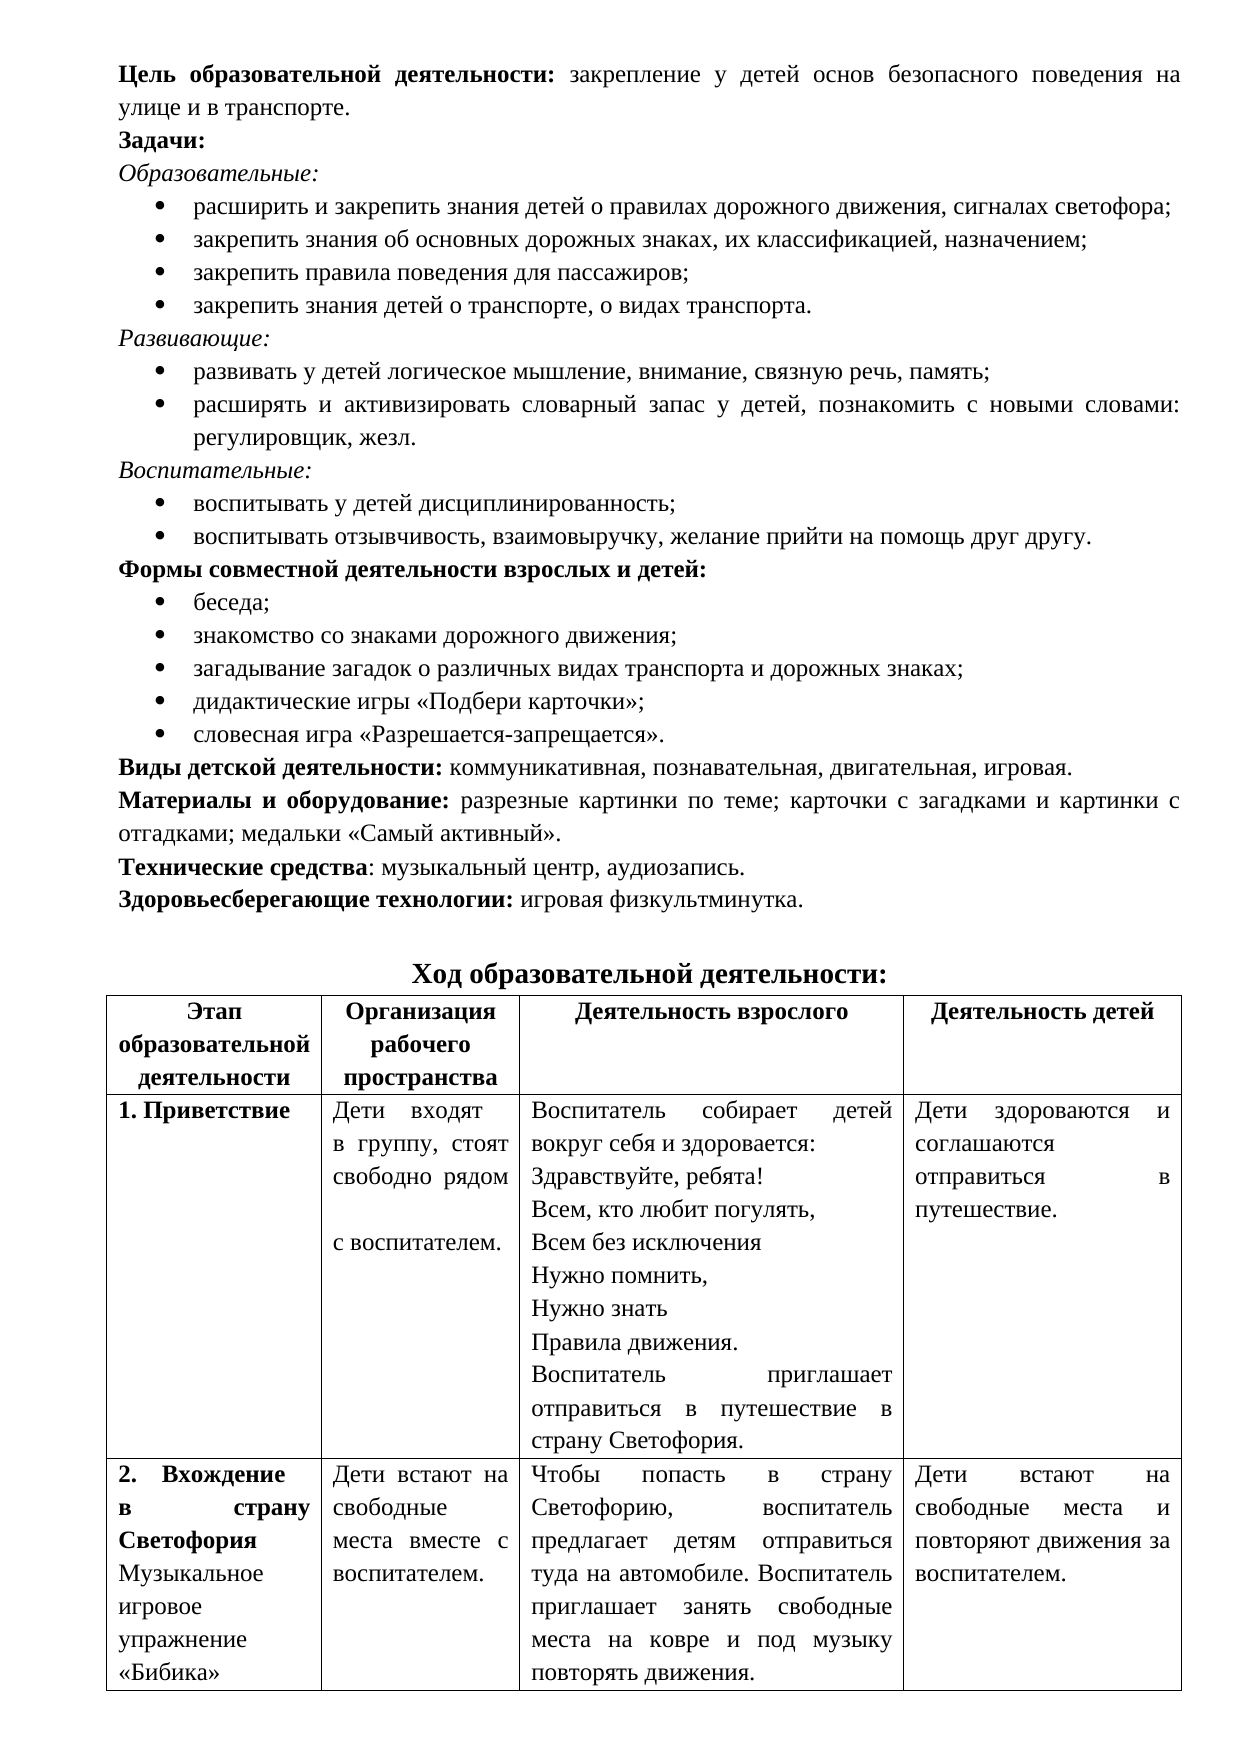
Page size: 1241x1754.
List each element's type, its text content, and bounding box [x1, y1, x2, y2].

list словесная игра «Разрешается-запрещается». [156, 719, 1181, 748]
list беседа; [156, 587, 1181, 616]
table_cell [904, 1459, 1181, 1690]
text Цель образовательной деятельности: закрепление у детей основ безопасного поведения на улице и в транспорте. [118, 59, 1181, 121]
table_header Деятельность детей [904, 996, 1181, 1094]
list знакомство со знаками дорожного движения; [156, 620, 1181, 649]
text Развивающие: [118, 323, 1181, 352]
text Формы совместной деятельности взрослых и детей: [118, 554, 1181, 583]
table_header Деятельность взрослого [520, 996, 903, 1094]
list расширить и закрепить знания детей о правилах дорожного движения, сигналах светофора; [156, 191, 1181, 220]
table_header Организация рабочего пространства [322, 996, 519, 1094]
text Ход образовательной деятельности: [118, 956, 1181, 990]
list закрепить знания об основных дорожных знаках, их классификацией, назначением; [156, 224, 1181, 253]
text Виды детской деятельности: коммуникативная, познавательная, двигательная, игровая. [118, 752, 1181, 781]
list загадывание загадок о различных видах транспорта и дорожных знаках; [156, 653, 1181, 682]
table_cell Воспитатель собирает детей вокруг себя и здоровается: Здравствуйте, ребята! Всем, кто любит погулять, Всем без исключения Нужно помнить, Нужно знать Правила движения. Воспитатель приглашает отправиться в путешествие в страну Светофория. [520, 1095, 903, 1458]
table_cell 1. Приветствие [107, 1095, 321, 1458]
table_cell Дети входят в группу, стоят свободно рядом с воспитателем. [322, 1095, 519, 1458]
text Образовательные: [118, 158, 1181, 187]
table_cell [107, 1459, 321, 1690]
text Материалы и оборудование: разрезные картинки по теме; карточки с загадками и картинки с отгадками; медальки «Самый активный». [118, 786, 1181, 847]
table_header Этап образовательной деятельности [107, 996, 321, 1094]
list расширять и активизировать словарный запас у детей, познакомить с новыми словами: регулировщик, жезл. [156, 389, 1181, 451]
list дидактические игры «Подбери карточки»; [156, 686, 1181, 715]
list воспитывать у детей дисциплинированность; [156, 488, 1181, 517]
text Технические средства: музыкальный центр, аудиозапись. [118, 852, 1181, 880]
text Задачи: [118, 125, 1181, 154]
list закрепить правила поведения для пассажиров; [156, 257, 1181, 286]
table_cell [520, 1459, 903, 1690]
list развивать у детей логическое мышление, внимание, связную речь, память; [156, 356, 1181, 385]
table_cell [322, 1459, 519, 1690]
list воспитывать отзывчивость, взаимовыручку, желание прийти на помощь друг другу. [156, 521, 1181, 550]
list закрепить знания детей о транспорте, о видах транспорта. [156, 290, 1181, 319]
text Воспитательные: [118, 455, 1181, 484]
text Здоровьесберегающие технологии: игровая физкультминутка. [118, 884, 1181, 913]
table_cell Дети здороваются и соглашаются отправиться в путешествие. [904, 1095, 1181, 1458]
